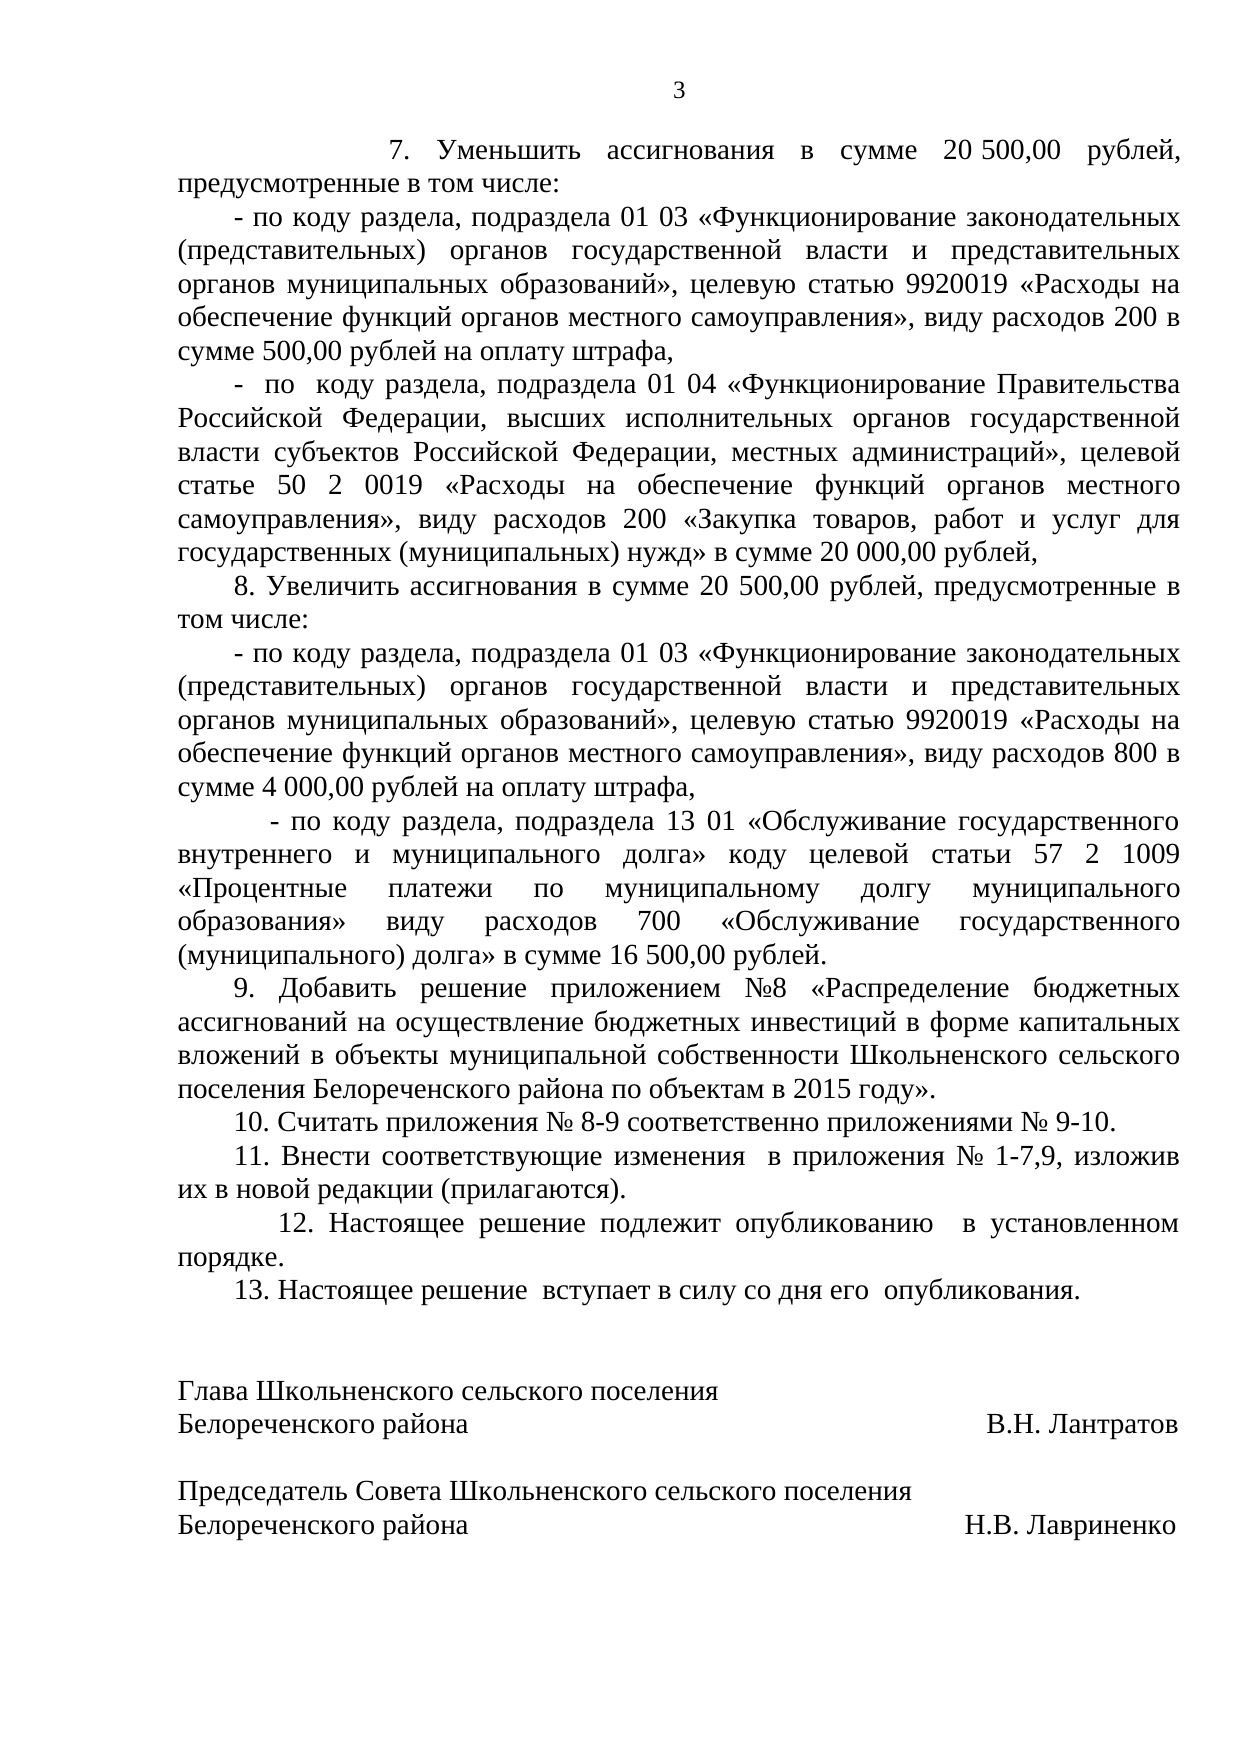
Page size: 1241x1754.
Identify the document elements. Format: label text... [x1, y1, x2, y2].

text 9. Добавить решение приложением №8 «Распределение бюджетных ассигнований на осуществление бюджетных инвестиций в форме капитальных вложений в объекты муниципальной собственности Школьненского сельского поселения Белореченского района по объектам в 2015 году». [177, 970, 1181, 1104]
text - по коду раздела, подраздела 01 03 «Функционирование законодательных (представительных) органов государственной власти и представительных органов муниципальных образований», целевую статью 9920019 «Расходы на обеспечение функций органов местного самоуправления», виду расходов 200 в сумме 500,00 рублей на оплату штрафа, [177, 199, 1181, 367]
text Белореченского района В.Н. Лантратов [177, 1406, 1181, 1440]
text Председатель Совета Школьненского сельского поселения [177, 1473, 1181, 1507]
text - по коду раздела, подраздела 01 04 «Функционирование Правительства Российской Федерации, высших исполнительных органов государственной власти субъектов Российской Федерации, местных администраций», целевой статье 50 2 0019 «Расходы на обеспечение функций органов местного самоуправления», виду расходов 200 «Закупка товаров, работ и услуг для государственных (муниципальных) нужд» в сумме 20 000,00 рублей, [177, 367, 1181, 568]
text - по коду раздела, подраздела 13 01 «Обслуживание государственного внутреннего и муниципального долга» коду целевой статьи 57 2 1009 «Процентные платежи по муниципальному долгу муниципального образования» виду расходов 700 «Обслуживание государственного (муниципального) долга» в сумме 16 500,00 рублей. [177, 803, 1181, 970]
text 7. Уменьшить ассигнования в сумме 20 500,00 рублей, предусмотренные в том числе: [177, 132, 1181, 199]
text 10. Считать приложения № 8-9 соответственно приложениями № 9-10. [177, 1104, 1181, 1138]
text Белореченского района Н.В. Лавриненко [177, 1507, 1181, 1541]
text 11. Внести соответствующие изменения в приложения № 1-7,9, изложив их в новой редакции (прилагаются). [177, 1138, 1181, 1205]
text - по коду раздела, подраздела 01 03 «Функционирование законодательных (представительных) органов государственной власти и представительных органов муниципальных образований», целевую статью 9920019 «Расходы на обеспечение функций органов местного самоуправления», виду расходов 800 в сумме 4 000,00 рублей на оплату штрафа, [177, 635, 1181, 803]
text 13. Настоящее решение вступает в силу со дня его опубликования. [177, 1272, 1181, 1306]
text 8. Увеличить ассигнования в сумме 20 500,00 рублей, предусмотренные в том числе: [177, 568, 1181, 635]
text 12. Настоящее решение подлежит опубликованию в установленном порядке. [177, 1205, 1181, 1272]
text Глава Школьненского сельского поселения [177, 1373, 1181, 1406]
